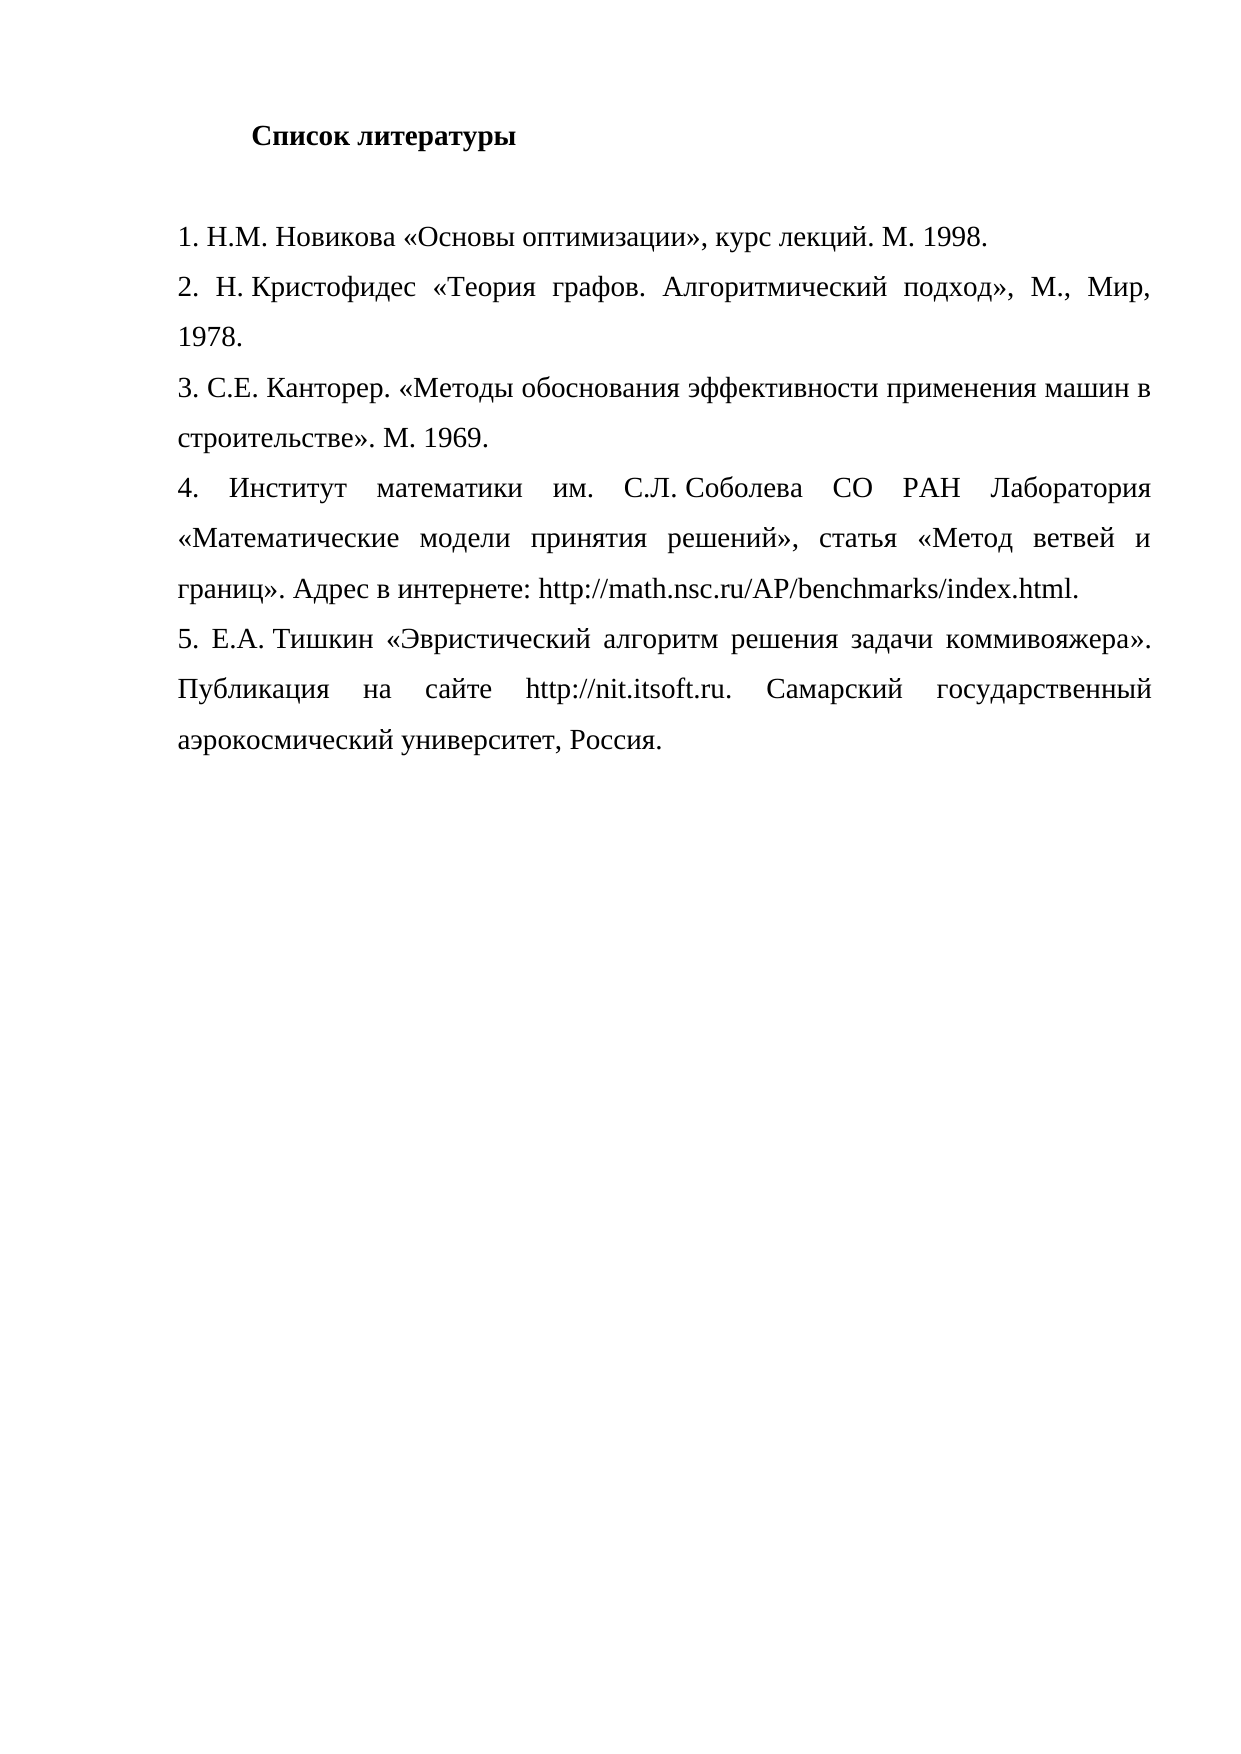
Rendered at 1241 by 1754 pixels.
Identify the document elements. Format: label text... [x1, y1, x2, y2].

text 1. Н.М. Новикова «Основы оптимизации», курс лекций. М. 1998. [177, 219, 1152, 252]
text 2. Н. Кристофидес «Теория графов. Алгоритмический подход», М., Мир, 1978. [177, 269, 1152, 353]
text Список литературы [177, 118, 1152, 152]
text 4. Институт математики им. С.Л. Соболева СО РАН Лаборатория «Математические модели принятия решений», статья «Метод ветвей и границ». Адрес в интернете: http://math.nsc.ru/AP/benchmarks/index.html. [177, 470, 1152, 604]
text 3. С.Е. Канторер. «Методы обоснования эффективности применения машин в строительстве». М. 1969. [177, 370, 1152, 453]
text 5. Е.А. Тишкин «Эвристический алгоритм решения задачи коммивояжера». Публикация на сайте http://nit.itsoft.ru. Самарский государственный аэрокосмический университет, Россия. [177, 621, 1152, 755]
